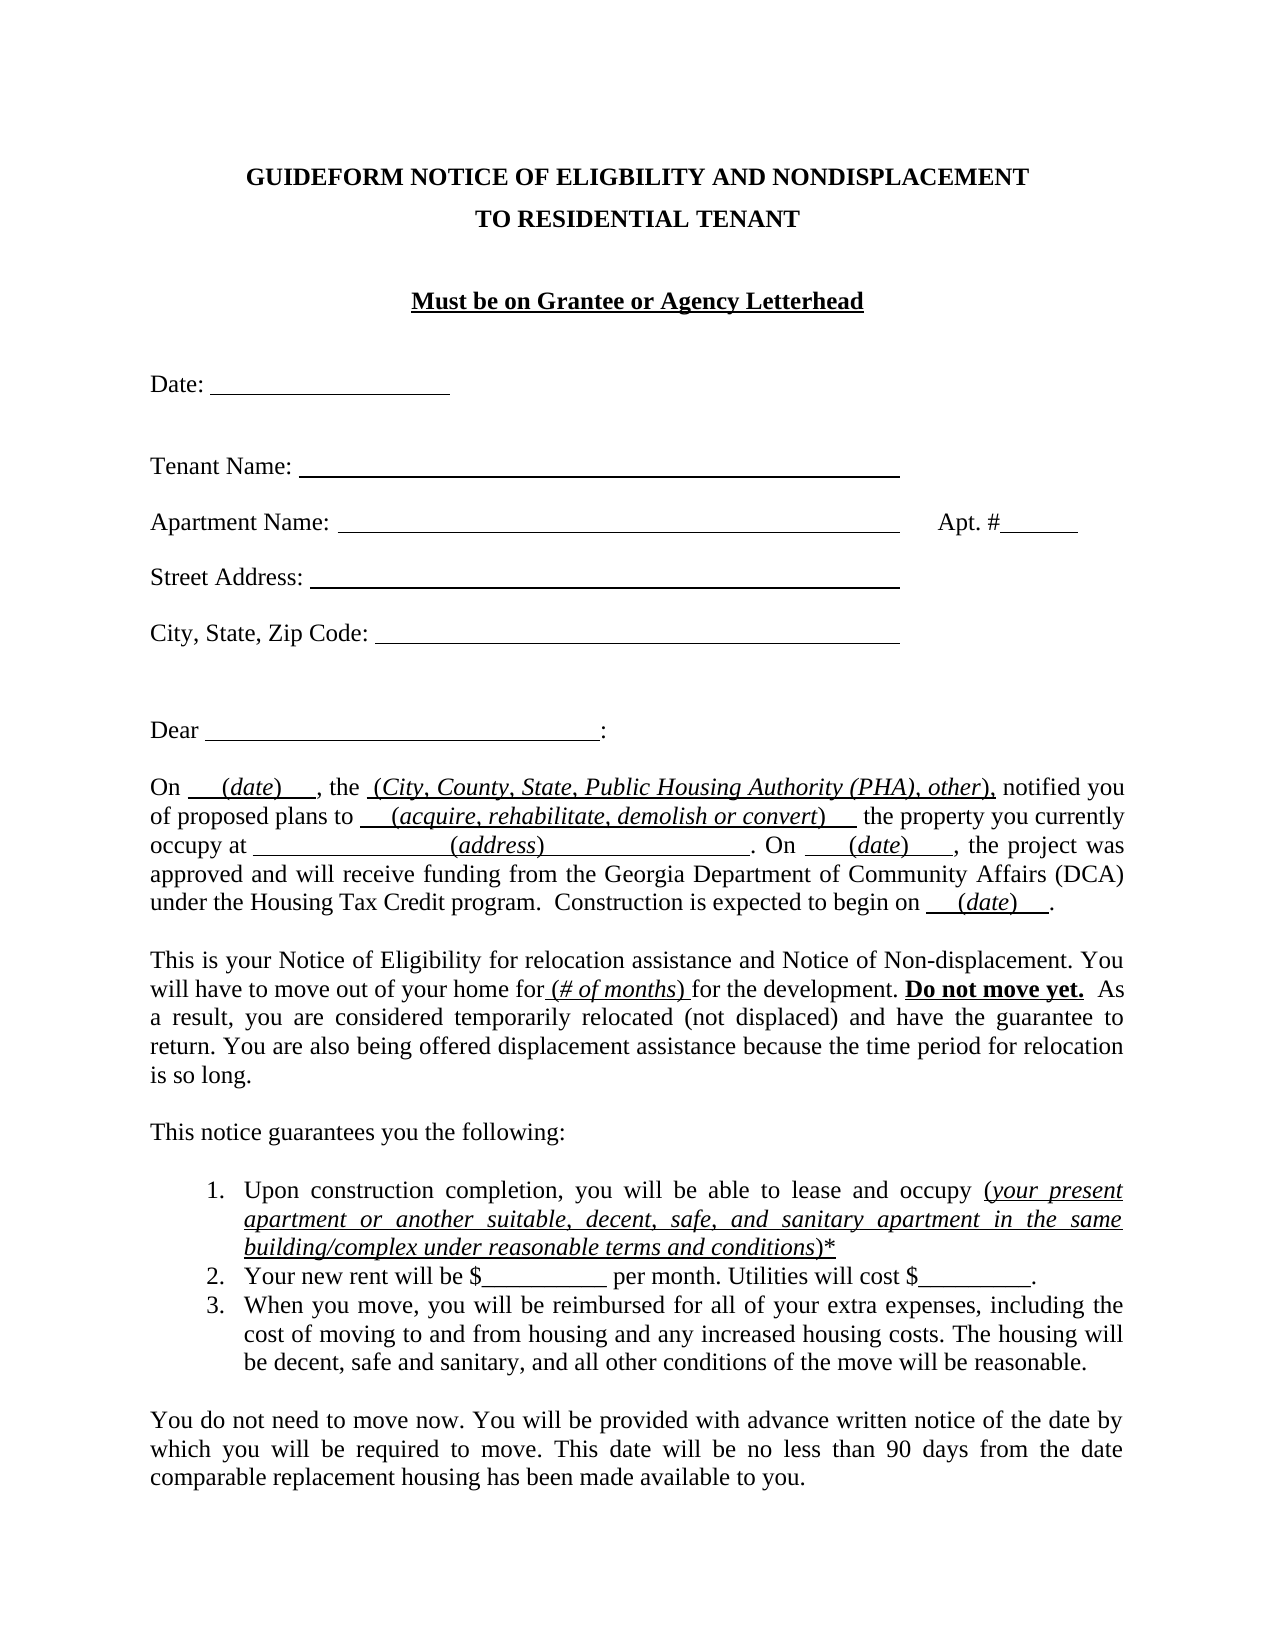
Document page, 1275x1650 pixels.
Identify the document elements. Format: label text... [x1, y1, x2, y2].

text Tenant Name: [150, 451, 1125, 480]
text Date: [150, 369, 1125, 397]
text Dear : [150, 715, 1125, 744]
text City, State, Zip Code: [150, 618, 1125, 647]
text Must be on Grantee or Agency Letterhead [150, 286, 1125, 315]
list Your new rent will be $__________ per month. Utilities will cost $_________. [206, 1261, 1125, 1290]
text On (date) , the (City, County, State, Public Housing Authority (PHA), other), notified you of proposed plans to (acquire, rehabilitate, demolish or convert) the property you currently occupy at (address) . On (date) , the project was approved and will receive funding from the Georgia Department of Community Affairs (DCA) under the Housing Tax Credit program. Construction is expected to begin on (date) . [150, 772, 1125, 916]
text Apartment Name: Apt. # [150, 507, 1125, 536]
text This is your Notice of Eligibility for relocation assistance and Notice of Non-displacement. You will have to move out of your home for (# of months) for the development. Do not move yet. As a result, you are considered temporarily relocated (not displaced) and have the guarantee to return. You are also being offered displacement assistance because the time period for relocation is so long. [150, 945, 1125, 1089]
list Upon construction completion, you will be able to lease and occupy (your present apartment or another suitable, decent, safe, and sanitary apartment in the same building/complex under reasonable terms and conditions)* [206, 1175, 1125, 1261]
text TO RESIDENTIAL TENANT [150, 204, 1125, 232]
list When you move, you will be reimbursed for all of your extra expenses, including the cost of moving to and from housing and any increased housing costs. The housing will be decent, safe and sanitary, and all other conditions of the move will be reasonable. [206, 1290, 1125, 1376]
text GUIDEFORM NOTICE OF ELIGBILITY AND NONDISPLACEMENT [150, 162, 1125, 191]
text Street Address: [150, 562, 1125, 591]
text You do not need to move now. You will be provided with advance written notice of the date by which you will be required to move. This date will be no less than 90 days from the date comparable replacement housing has been made available to you. [150, 1405, 1125, 1491]
text This notice guarantees you the following: [150, 1117, 1125, 1146]
